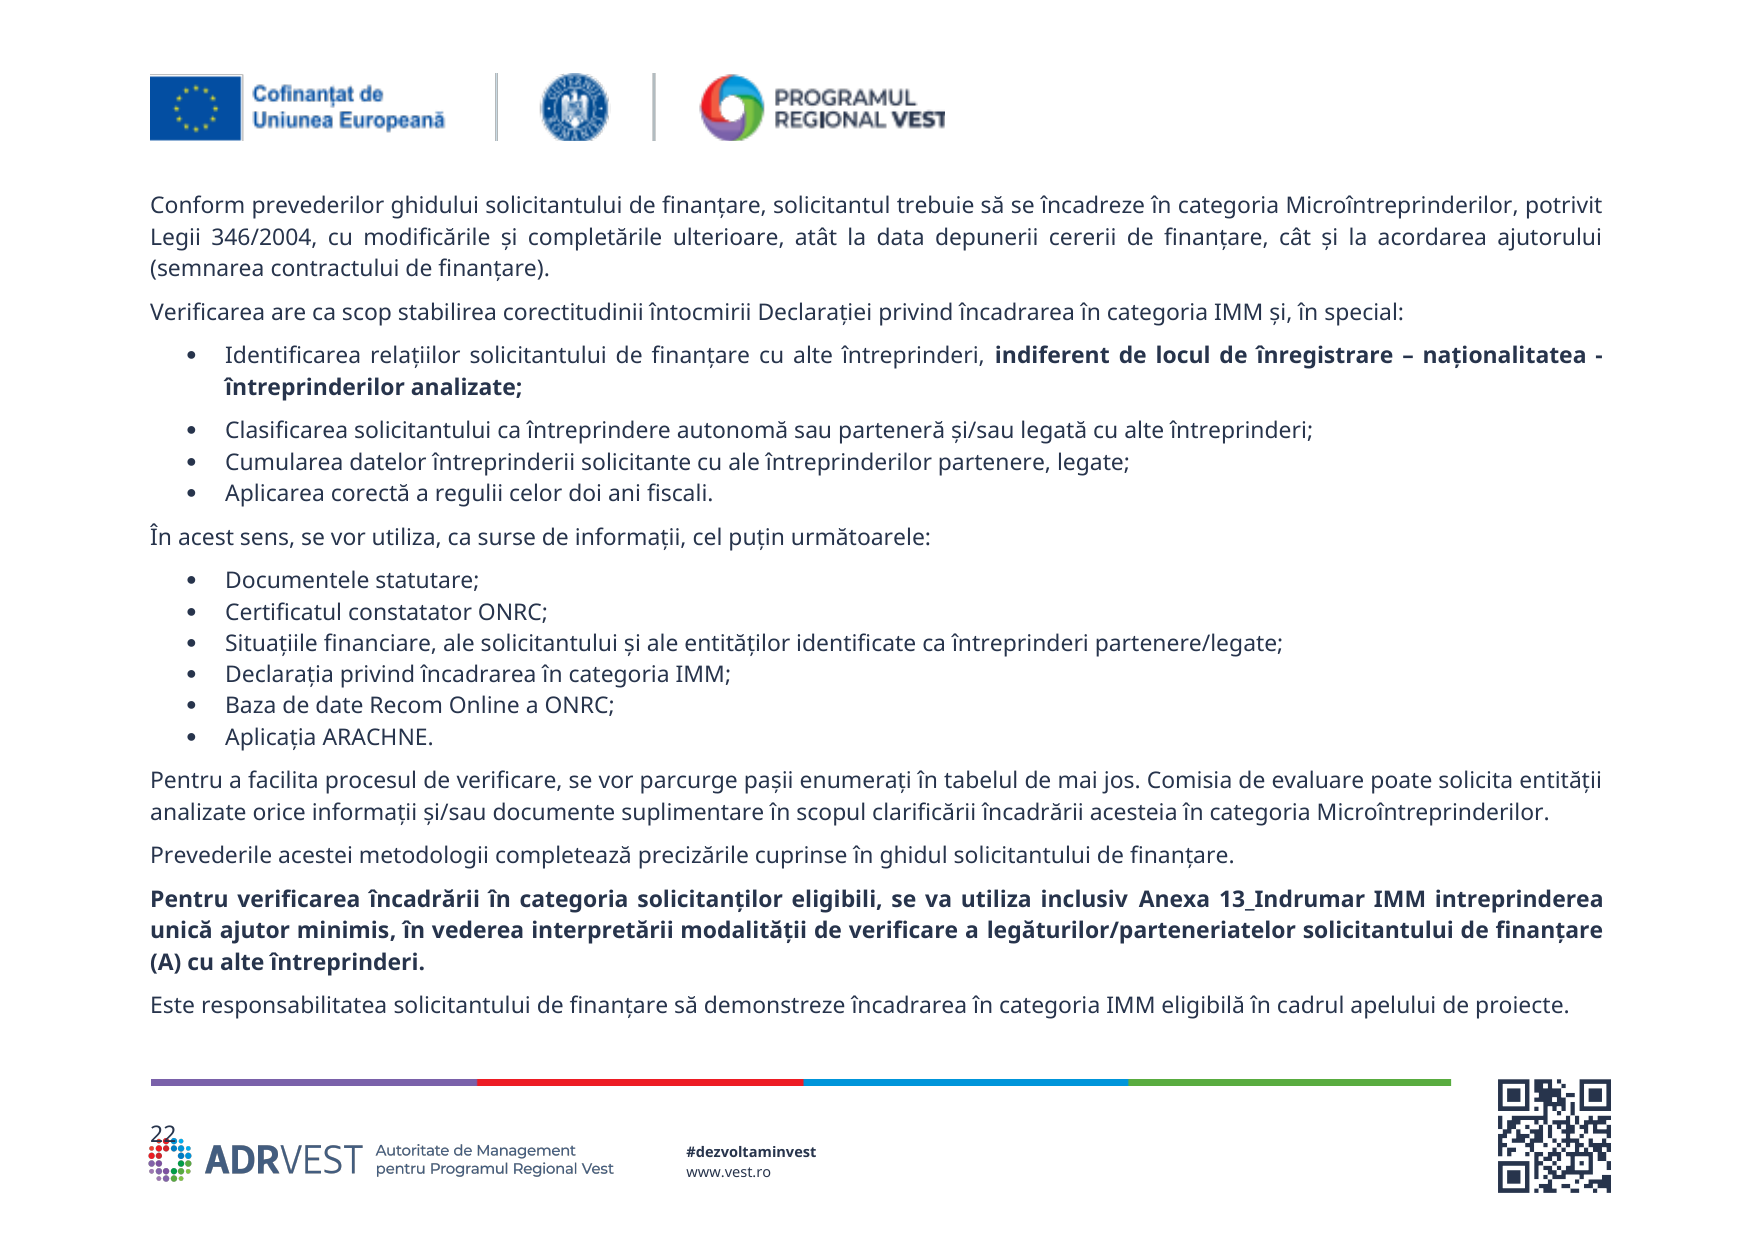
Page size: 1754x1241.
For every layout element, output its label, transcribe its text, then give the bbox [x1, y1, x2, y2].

list Cumularea datelor întreprinderii solicitante cu ale întreprinderilor partenere, legate; [187, 446, 1604, 477]
text Conform prevederilor ghidului solicitantului de finanțare, solicitantul trebuie să se încadreze în categoria Microîntreprinderilor, potrivit Legii 346/2004, cu modificările și completările ulterioare, atât la data depunerii cererii de finanțare, cât și la acordarea ajutorului (semnarea contractului de finanțare). [150, 189, 1604, 283]
text Este responsabilitatea solicitantului de finanțare să demonstreze încadrarea în categoria IMM eligibilă în cadrul apelului de proiecte. [150, 989, 1604, 1021]
list Certificatul constatator ONRC; [187, 596, 1604, 627]
list Declarația privind încadrarea în categoria IMM; [187, 658, 1604, 689]
list Baza de date Recom Online a ONRC; [187, 689, 1604, 721]
list Aplicarea corectă a regulii celor doi ani fiscali. [187, 477, 1604, 508]
list Aplicația ARACHNE. [187, 721, 1604, 752]
text Verificarea are ca scop stabilirea corectitudinii întocmirii Declarației privind încadrarea în categoria IMM și, în special: [150, 296, 1604, 327]
text Pentru a facilita procesul de verificare, se vor parcurge pașii enumerați în tabelul de mai jos. Comisia de evaluare poate solicita entității analizate orice informații și/sau documente suplimentare în scopul clarificării încadrării acesteia în categoria Microîntreprinderilor. [150, 764, 1604, 827]
list Documentele statutare; [187, 564, 1604, 596]
list Situațiile financiare, ale solicitantului și ale entităților identificate ca întreprinderi partenere/legate; [187, 627, 1604, 658]
text Prevederile acestei metodologii completează precizările cuprinse în ghidul solicitantului de finanțare. [150, 839, 1604, 871]
list Identificarea relațiilor solicitantului de finanțare cu alte întreprinderi, indiferent de locul de înregistrare – naționalitatea - întreprinderilor analizate; [187, 339, 1604, 402]
text În acest sens, se vor utiliza, ca surse de informații, cel puțin următoarele: [150, 521, 1604, 552]
list Clasificarea solicitantului ca întreprindere autonomă sau parteneră și/sau legată cu alte întreprinderi; [187, 414, 1604, 446]
text Pentru verificarea încadrării în categoria solicitanților eligibili, se va utiliza inclusiv Anexa 13_Indrumar IMM intreprinderea unică ajutor minimis, în vederea interpretării modalității de verificare a legăturilor/parteneriatelor solicitantului de finanțare (A) cu alte întreprinderi. [150, 883, 1604, 977]
picture [140, 1135, 619, 1185]
picture [1489, 1070, 1620, 1202]
